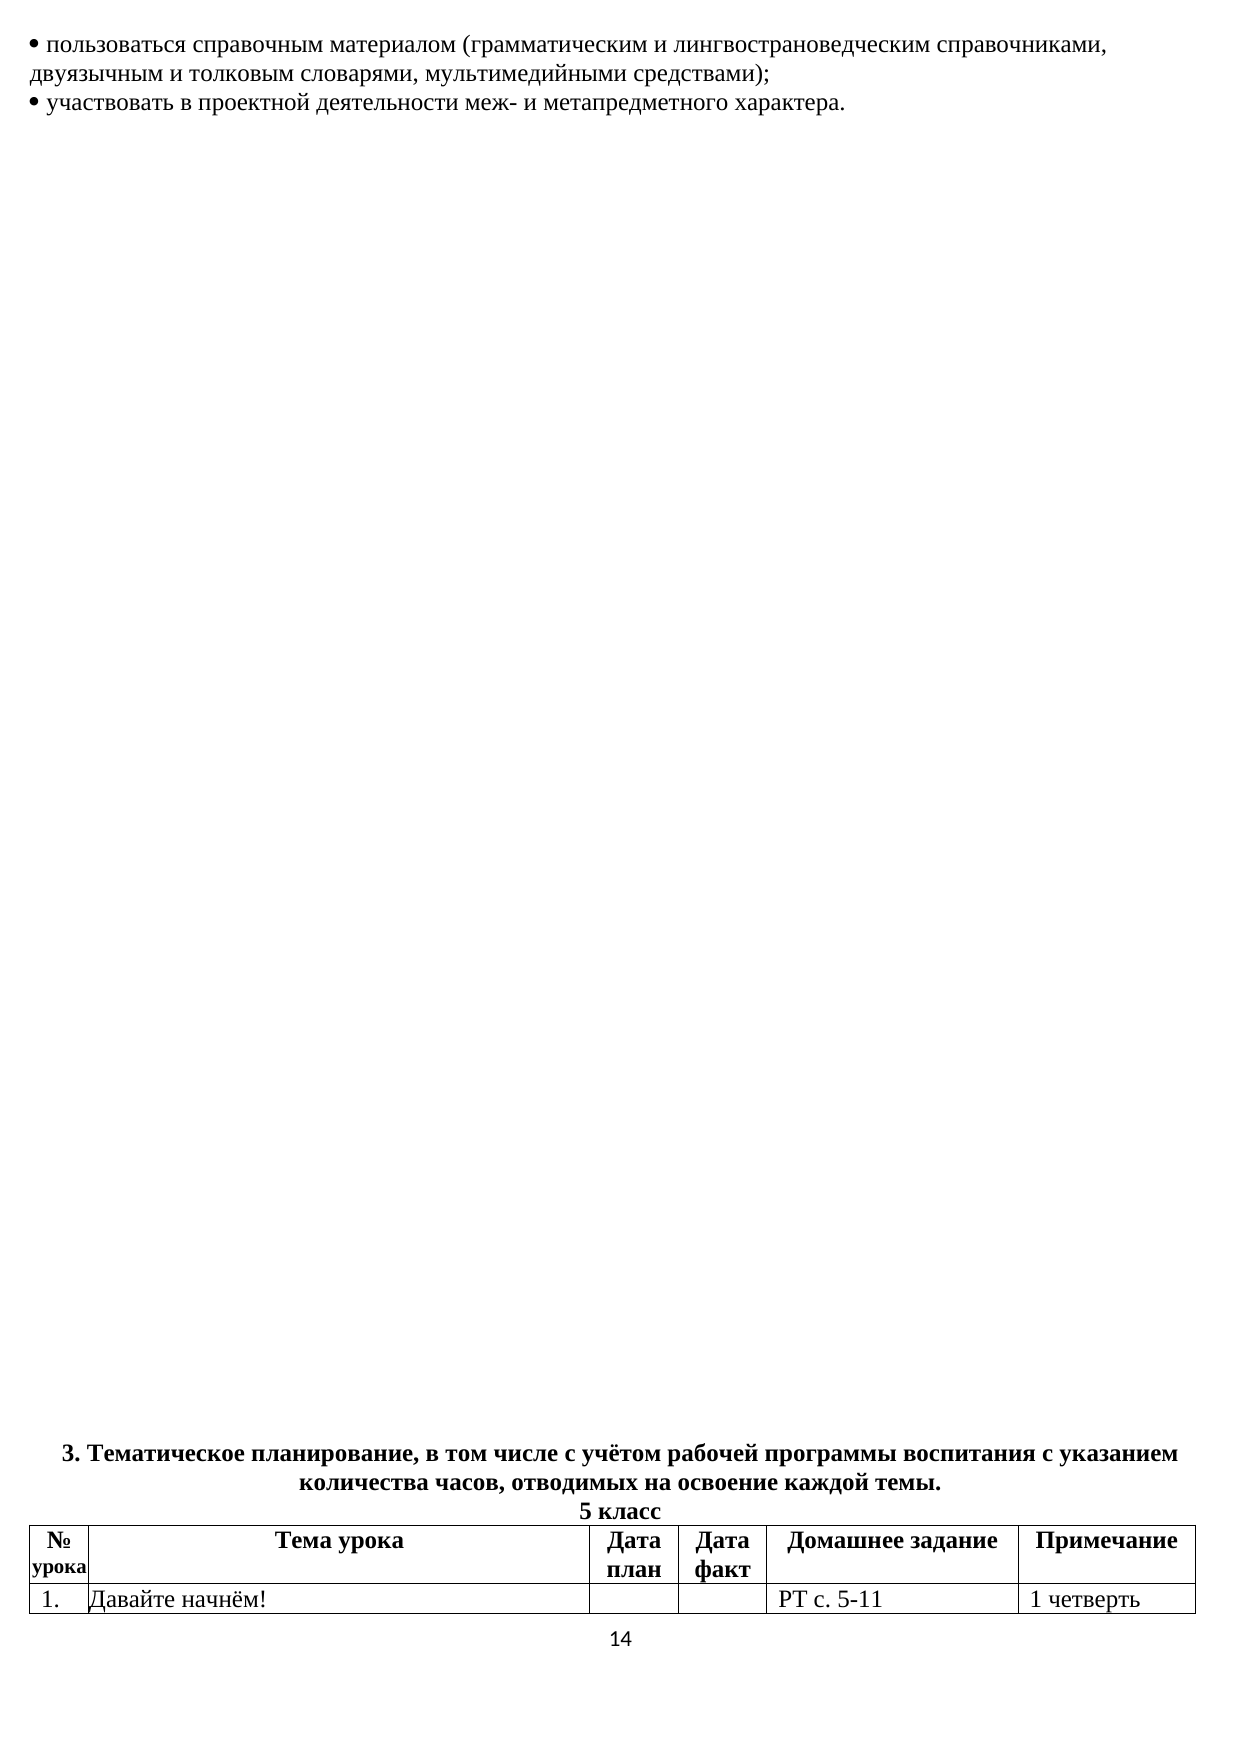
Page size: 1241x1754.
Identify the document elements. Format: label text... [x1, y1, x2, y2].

table_header Дата факт [679, 1526, 766, 1583]
table_header Домашнее задание [767, 1526, 1018, 1583]
table_header Тема урока [89, 1526, 589, 1583]
table_cell Давайте начнём! [89, 1584, 589, 1613]
text участвовать в проектной деятельности меж- и метапредметного характера. [29, 87, 1211, 116]
text 5 класс [29, 1496, 1211, 1524]
text 3. Тематическое планирование, в том числе с учётом рабочей программы воспитания с указанием количества часов, отводимых на освоение каждой темы. [29, 1438, 1211, 1496]
table_cell [590, 1584, 678, 1613]
table_header Дата план [590, 1526, 678, 1583]
table_header Примечание [1019, 1526, 1195, 1583]
text пользоваться справочным материалом (грамматическим и лингвострановедческим справочниками, двуязычным и толковым словарями, мультимедийными средствами); [29, 29, 1211, 87]
table_cell [30, 1584, 88, 1613]
table_cell 1 четверть [1019, 1584, 1195, 1613]
table_cell [679, 1584, 766, 1613]
table_header № урока [30, 1526, 88, 1583]
table_cell РТ с. 5-11 [767, 1584, 1018, 1613]
